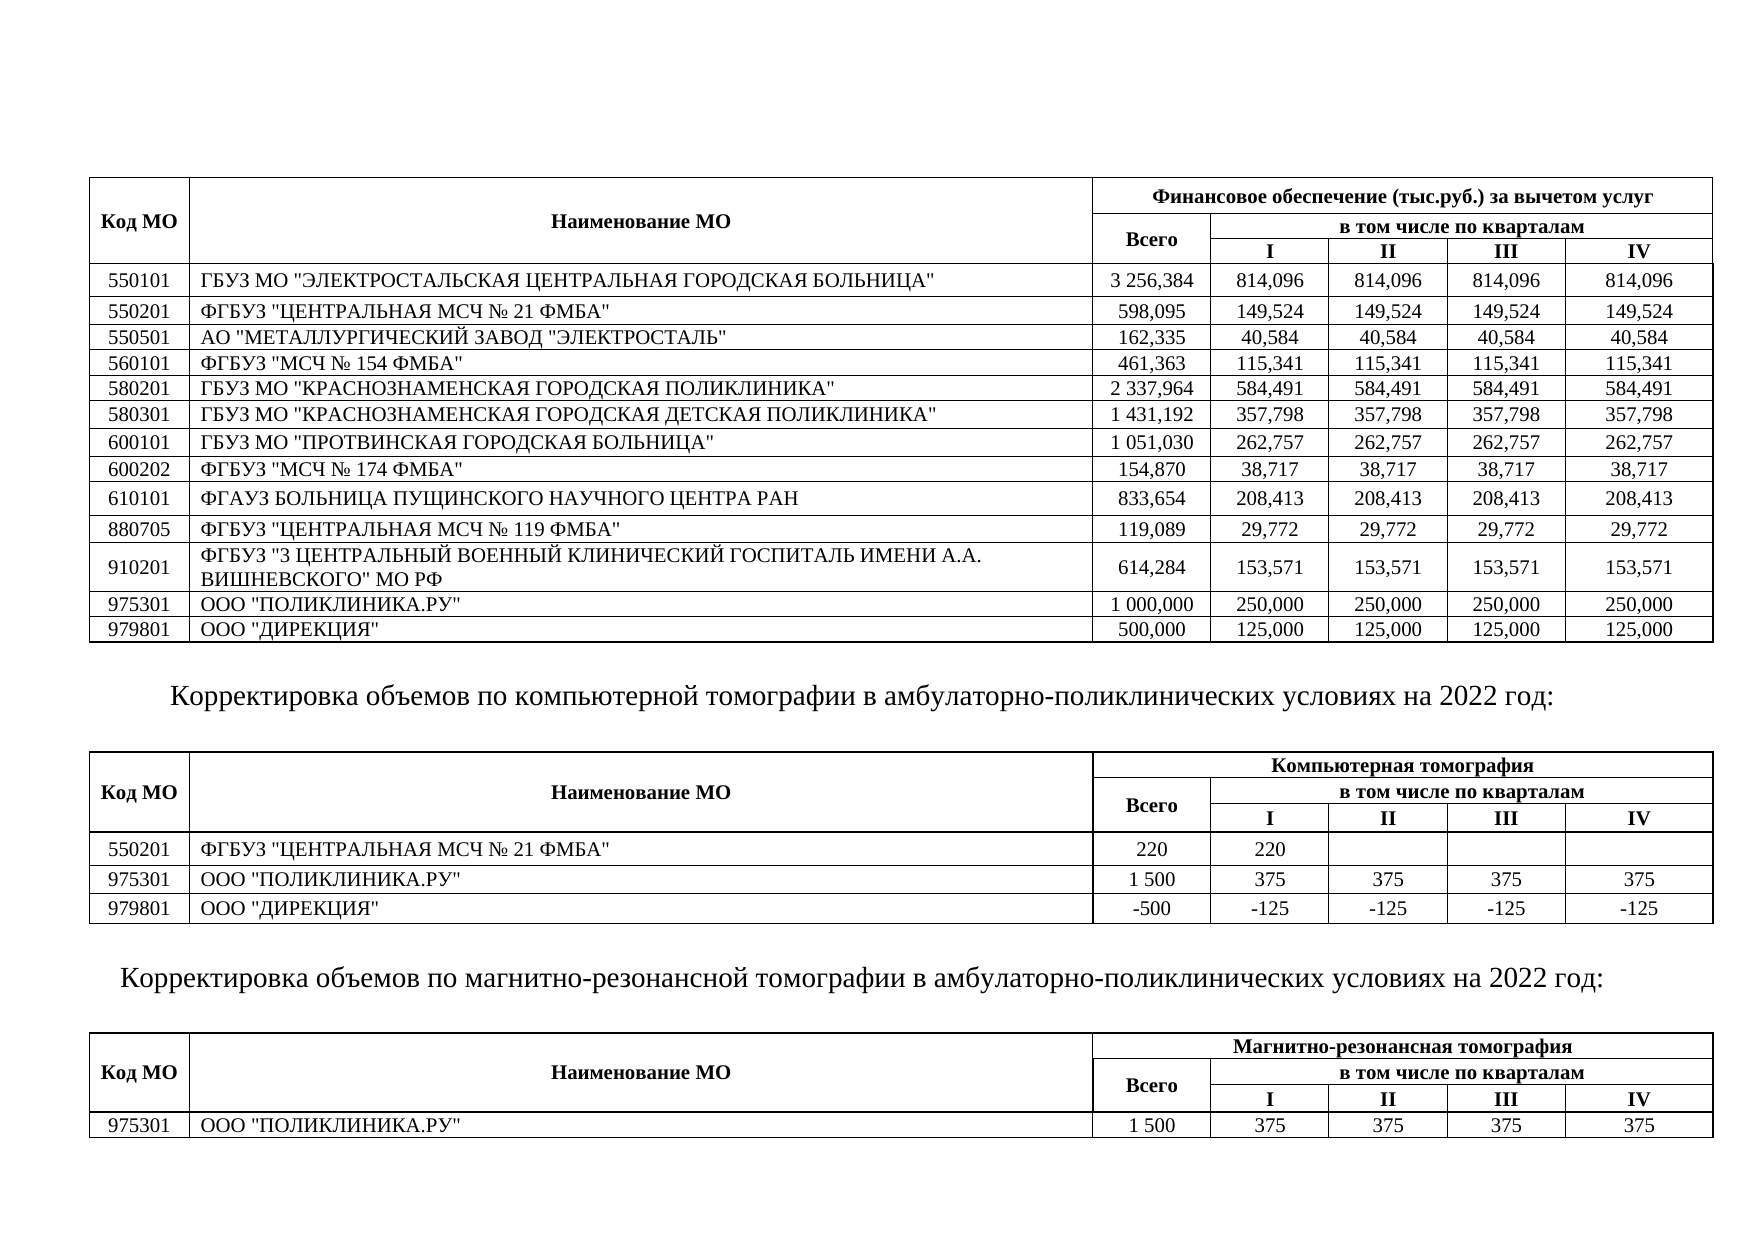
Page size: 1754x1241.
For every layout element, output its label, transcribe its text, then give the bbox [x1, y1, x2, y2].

table_cell 1 500 [1094, 866, 1210, 893]
table_cell 910201 [90, 543, 189, 591]
table_cell I [1211, 239, 1328, 263]
table_cell 220 [1094, 833, 1210, 865]
table_cell 357,798 [1566, 401, 1712, 428]
table_cell 2 337,964 [1093, 376, 1210, 399]
table_cell 833,654 [1093, 482, 1210, 515]
table_cell II [1329, 1085, 1447, 1111]
table_cell 614,284 [1093, 543, 1210, 591]
table_cell ФГБУЗ "3 ЦЕНТРАЛЬНЫЙ ВОЕННЫЙ КЛИНИЧЕСКИЙ ГОСПИТАЛЬ ИМЕНИ А.А. ВИШНЕВСКОГО" МО РФ [190, 543, 1092, 591]
table_cell IV [1566, 1085, 1712, 1111]
table_cell ФГБУЗ "МСЧ № 154 ФМБА" [190, 350, 1092, 374]
table_cell 262,757 [1211, 429, 1328, 456]
table_cell ООО "ПОЛИКЛИНИКА.РУ" [190, 1113, 1092, 1137]
table_cell 814,096 [1211, 264, 1328, 296]
table_cell 262,757 [1566, 429, 1712, 456]
table_cell 250,000 [1211, 592, 1328, 616]
table_cell ФГБУЗ "ЦЕНТРАЛЬНАЯ МСЧ № 21 ФМБА" [190, 297, 1092, 324]
table_cell -125 [1448, 894, 1565, 923]
table_cell ФГБУЗ "МСЧ № 174 ФМБА" [190, 457, 1092, 481]
table_cell ГБУЗ МО "КРАСНОЗНАМЕНСКАЯ ГОРОДСКАЯ ПОЛИКЛИНИКА" [190, 376, 1092, 399]
table_cell 250,000 [1329, 592, 1447, 616]
table_cell 584,491 [1211, 376, 1328, 399]
table_cell 208,413 [1211, 482, 1328, 515]
table_cell АО "МЕТАЛЛУРГИЧЕСКИЙ ЗАВОД "ЭЛЕКТРОСТАЛЬ" [190, 325, 1092, 349]
table_cell в том числе по кварталам [1211, 214, 1712, 238]
table_cell IV [1566, 804, 1712, 831]
table_cell 40,584 [1329, 325, 1447, 349]
text Корректировка объемов по магнитно-резонансной томографии в амбулаторно-поликлинических условиях на 2022 год: [89, 960, 1636, 993]
table_cell 600101 [90, 429, 189, 456]
table_cell 600202 [90, 457, 189, 481]
text Корректировка объемов по компьютерной томографии в амбулаторно-поликлинических условиях на 2022 год: [89, 678, 1636, 712]
table_cell в том числе по кварталам [1211, 778, 1712, 803]
table_cell 584,491 [1329, 376, 1447, 399]
table_cell в том числе по кварталам [1211, 1059, 1712, 1084]
table_cell 3 256,384 [1093, 264, 1210, 296]
table_cell 149,524 [1448, 297, 1565, 324]
table_cell 220 [1211, 833, 1328, 865]
table_cell 262,757 [1448, 429, 1565, 456]
table_cell 979801 [90, 617, 189, 641]
table_cell 208,413 [1566, 482, 1712, 515]
table_cell 375 [1211, 1113, 1328, 1137]
table_cell 40,584 [1448, 325, 1565, 349]
table_cell [1566, 833, 1712, 865]
table_cell 29,772 [1448, 516, 1565, 542]
table_cell ГБУЗ МО "ПРОТВИНСКАЯ ГОРОДСКАЯ БОЛЬНИЦА" [190, 429, 1092, 456]
table_cell 250,000 [1566, 592, 1712, 616]
table_cell [1448, 833, 1565, 865]
table_cell 580301 [90, 401, 189, 428]
table_cell III [1448, 804, 1565, 831]
table_cell 208,413 [1448, 482, 1565, 515]
table_cell ФГБУЗ "ЦЕНТРАЛЬНАЯ МСЧ № 21 ФМБА" [190, 833, 1092, 865]
table_cell 375 [1448, 1113, 1565, 1137]
table_cell Всего [1094, 778, 1210, 831]
table_cell 38,717 [1566, 457, 1712, 481]
table_cell ООО "ДИРЕКЦИЯ" [190, 617, 1092, 641]
table_header Код МО [90, 753, 189, 831]
table_cell 560101 [90, 350, 189, 374]
table_cell 125,000 [1448, 617, 1565, 641]
table_cell 40,584 [1211, 325, 1328, 349]
table_cell 29,772 [1566, 516, 1712, 542]
table_cell 38,717 [1448, 457, 1565, 481]
table_cell 814,096 [1448, 264, 1565, 296]
table_cell 975301 [90, 866, 189, 893]
table_cell 115,341 [1448, 350, 1565, 374]
table_cell I [1211, 804, 1328, 831]
table_cell 125,000 [1211, 617, 1328, 641]
table_cell 814,096 [1329, 264, 1447, 296]
table_cell 149,524 [1566, 297, 1712, 324]
table_cell 115,341 [1211, 350, 1328, 374]
table_cell 550201 [90, 833, 189, 865]
table_header Наименование МО [190, 753, 1092, 831]
table_cell 814,096 [1566, 264, 1712, 296]
table_cell 149,524 [1329, 297, 1447, 324]
table_cell 375 [1211, 866, 1328, 893]
table_cell 375 [1566, 866, 1712, 893]
table_cell 38,717 [1329, 457, 1447, 481]
table_header Наименование МО [190, 178, 1092, 263]
table_cell 610101 [90, 482, 189, 515]
table_header Магнитно-резонансная томография [1093, 1034, 1712, 1058]
table_cell 119,089 [1093, 516, 1210, 542]
table_cell 153,571 [1211, 543, 1328, 591]
table_cell Всего [1094, 1059, 1210, 1111]
table_cell 975301 [90, 592, 189, 616]
table_cell 153,571 [1329, 543, 1447, 591]
table_cell -125 [1329, 894, 1447, 923]
table_cell 375 [1329, 866, 1447, 893]
table_cell 580201 [90, 376, 189, 399]
table_cell 357,798 [1211, 401, 1328, 428]
table_cell 153,571 [1566, 543, 1712, 591]
table_cell -125 [1566, 894, 1712, 923]
table_cell 250,000 [1448, 592, 1565, 616]
table_cell 375 [1566, 1113, 1712, 1137]
table_cell II [1329, 239, 1447, 263]
table_cell 125,000 [1329, 617, 1447, 641]
table_cell 375 [1448, 866, 1565, 893]
table_cell 29,772 [1211, 516, 1328, 542]
table_cell [1329, 833, 1447, 865]
table_cell ФГБУЗ "ЦЕНТРАЛЬНАЯ МСЧ № 119 ФМБА" [190, 516, 1092, 542]
table_cell ГБУЗ МО "КРАСНОЗНАМЕНСКАЯ ГОРОДСКАЯ ДЕТСКАЯ ПОЛИКЛИНИКА" [190, 401, 1092, 428]
table_header Код МО [90, 178, 189, 263]
table_cell IV [1566, 239, 1712, 263]
table_cell ООО "ПОЛИКЛИНИКА.РУ" [190, 592, 1092, 616]
table_header Финансовое обеспечение (тыс.руб.) за вычетом услуг [1093, 178, 1712, 213]
table_cell 1 431,192 [1093, 401, 1210, 428]
table_cell 979801 [90, 894, 189, 923]
table_cell 1 500 [1093, 1113, 1210, 1137]
table_cell 154,870 [1093, 457, 1210, 481]
table_header Код МО [90, 1034, 189, 1111]
table_cell 115,341 [1566, 350, 1712, 374]
table_cell 38,717 [1211, 457, 1328, 481]
table_cell -500 [1094, 894, 1210, 923]
table_cell 162,335 [1093, 325, 1210, 349]
table_cell 208,413 [1329, 482, 1447, 515]
table_cell 500,000 [1093, 617, 1210, 641]
table_cell ООО "ДИРЕКЦИЯ" [190, 894, 1092, 923]
table_cell 153,571 [1448, 543, 1565, 591]
table_cell 262,757 [1329, 429, 1447, 456]
table_cell 550501 [90, 325, 189, 349]
table_cell 29,772 [1329, 516, 1447, 542]
table_cell 375 [1329, 1113, 1447, 1137]
table_cell 1 000,000 [1093, 592, 1210, 616]
table_header Компьютерная томография [1094, 753, 1712, 777]
table_cell 149,524 [1211, 297, 1328, 324]
table_cell -125 [1211, 894, 1328, 923]
table_header Наименование МО [190, 1034, 1092, 1111]
table_cell 125,000 [1566, 617, 1712, 641]
table_cell II [1329, 804, 1447, 831]
table_cell Всего [1093, 214, 1210, 263]
table_cell 584,491 [1448, 376, 1565, 399]
table_cell 357,798 [1448, 401, 1565, 428]
table_cell I [1211, 1085, 1328, 1111]
table_cell ФГАУЗ БОЛЬНИЦА ПУЩИНСКОГО НАУЧНОГО ЦЕНТРА РАН [190, 482, 1092, 515]
table_cell III [1448, 239, 1565, 263]
table_cell ООО "ПОЛИКЛИНИКА.РУ" [190, 866, 1092, 893]
table_cell 461,363 [1093, 350, 1210, 374]
table_cell 584,491 [1566, 376, 1712, 399]
table_cell ГБУЗ МО "ЭЛЕКТРОСТАЛЬСКАЯ ЦЕНТРАЛЬНАЯ ГОРОДСКАЯ БОЛЬНИЦА" [190, 264, 1092, 296]
table_cell 598,095 [1093, 297, 1210, 324]
table_cell 550101 [90, 264, 189, 296]
table_cell 550201 [90, 297, 189, 324]
table_cell III [1448, 1085, 1565, 1111]
table_cell 880705 [90, 516, 189, 542]
table_cell 357,798 [1329, 401, 1447, 428]
table_cell 40,584 [1566, 325, 1712, 349]
table_cell 1 051,030 [1093, 429, 1210, 456]
table_cell 975301 [90, 1113, 189, 1137]
table_cell 115,341 [1329, 350, 1447, 374]
